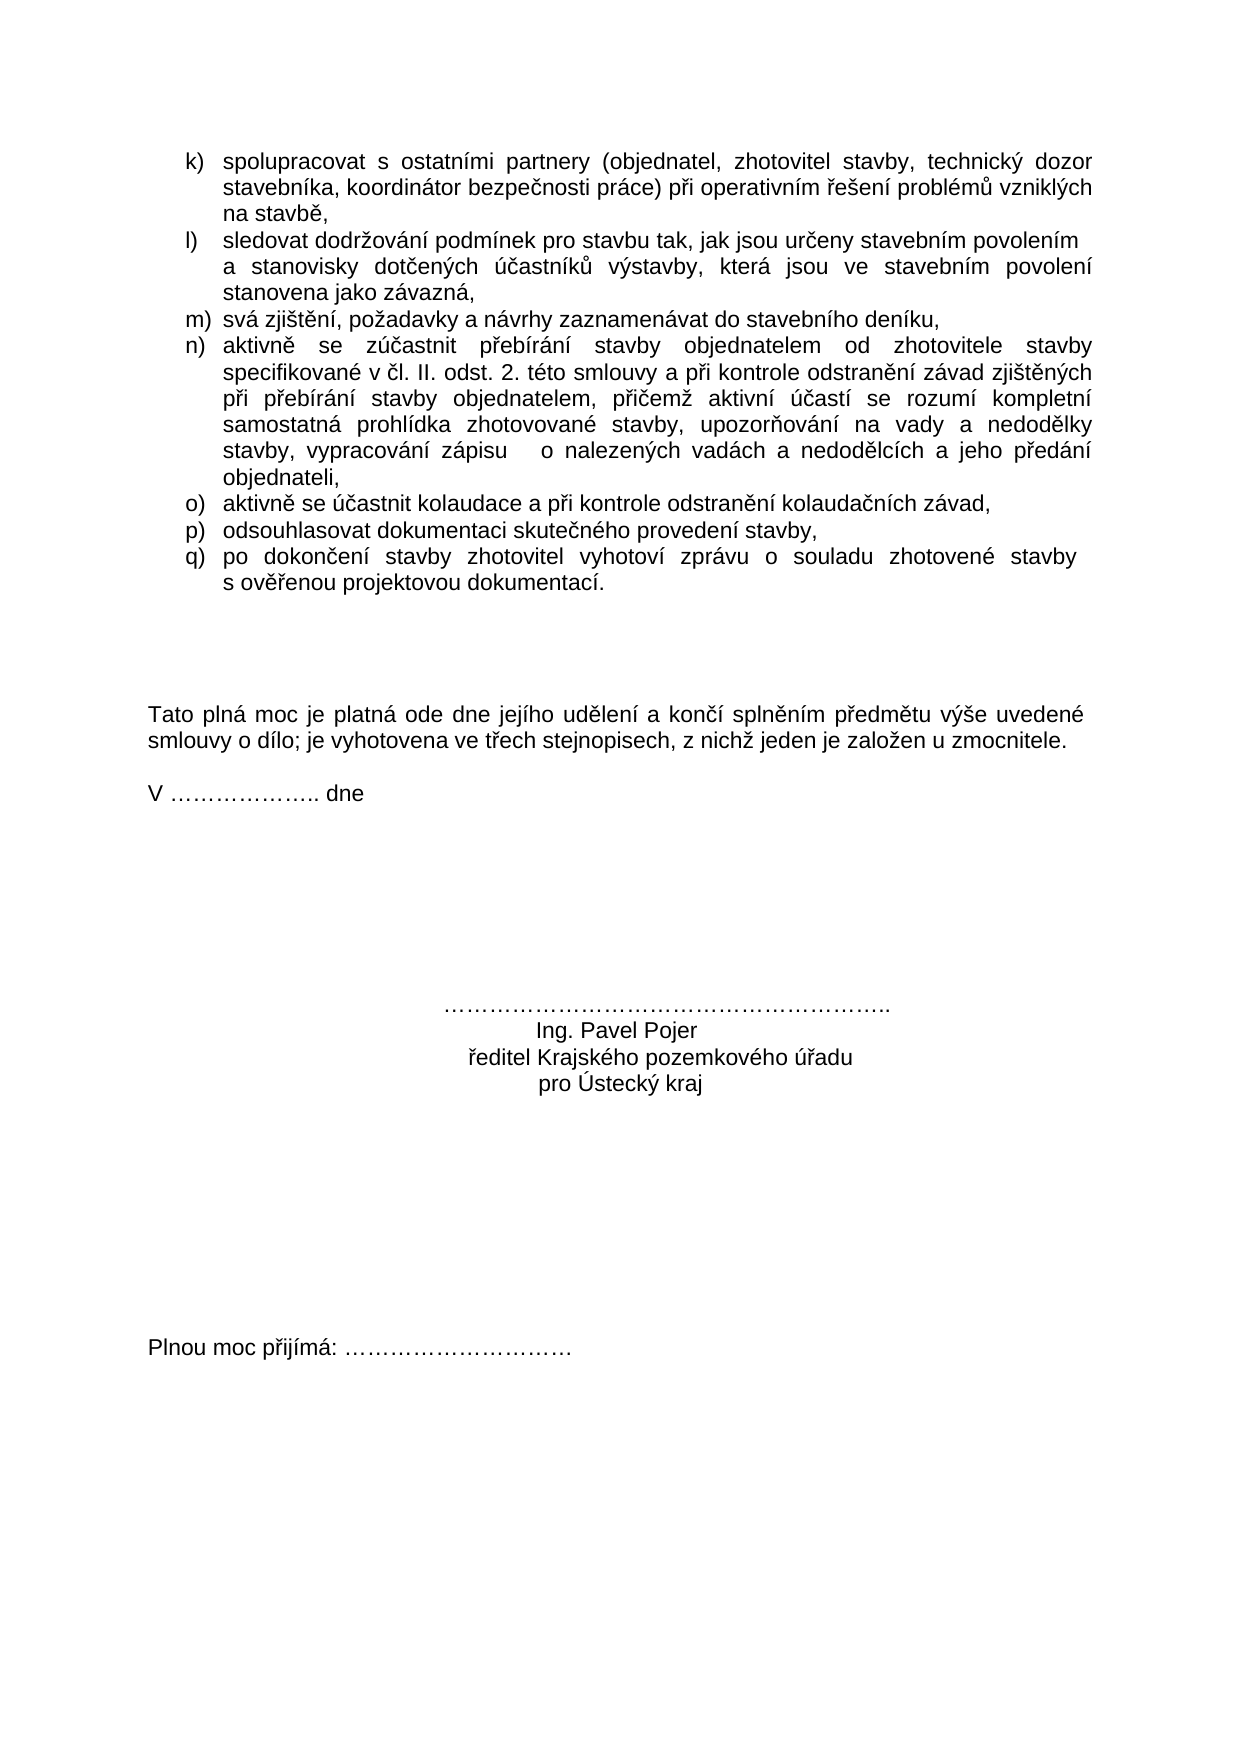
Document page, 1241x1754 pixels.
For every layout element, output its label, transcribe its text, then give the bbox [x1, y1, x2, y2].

text Plnou moc přijímá: ………………………… [148, 1333, 1093, 1360]
text Tato plná moc je platná ode dne jejího udělení a končí splněním předmětu výše uvedené smlouvy o dílo; je vyhotovena ve třech stejnopisech, z nichž jeden je založen u zmocnitele. [148, 701, 1085, 754]
text ředitel Krajského pozemkového úřadu [148, 1044, 1093, 1070]
list odsouhlasovat dokumentaci skutečného provedení stavby, [185, 517, 1093, 543]
list aktivně se zúčastnit přebírání stavby objednatelem od zhotovitele stavby specifikované v čl. II. odst. 2. této smlouvy a při kontrole odstranění závad zjištěných při přebírání stavby objednatelem, přičemž aktivní účastí se rozumí kompletní samostatná prohlídka zhotovované stavby, upozorňování na vady a nedodělky stavby, vypracování zápisu o nalezených vadách a nedodělcích a jeho předání objednateli, [185, 332, 1093, 490]
list sledovat dodržování podmínek pro stavbu tak, jak jsou určeny stavebním povolením a stanovisky dotčených účastníků výstavby, která jsou ve stavebním povolení stanovena jako závazná, [185, 227, 1093, 306]
text ………………………………………………….. [369, 991, 1093, 1017]
list po dokončení stavby zhotovitel vyhotoví zprávu o souladu zhotovené stavby s ověřenou projektovou dokumentací. [185, 543, 1093, 596]
text Ing. Pavel Pojer [516, 1017, 1093, 1044]
list aktivně se účastnit kolaudace a při kontrole odstranění kolaudačních závad, [185, 490, 1093, 517]
text V ……………….. dne [148, 780, 1085, 806]
list svá zjištění, požadavky a návrhy zaznamenávat do stavebního deníku, [185, 306, 1093, 332]
text pro Ústecký kraj [148, 1070, 1093, 1096]
list spolupracovat s ostatními partnery (objednatel, zhotovitel stavby, technický dozor stavebníka, koordinátor bezpečnosti práce) při operativním řešení problémů vzniklých na stavbě, [185, 148, 1093, 227]
